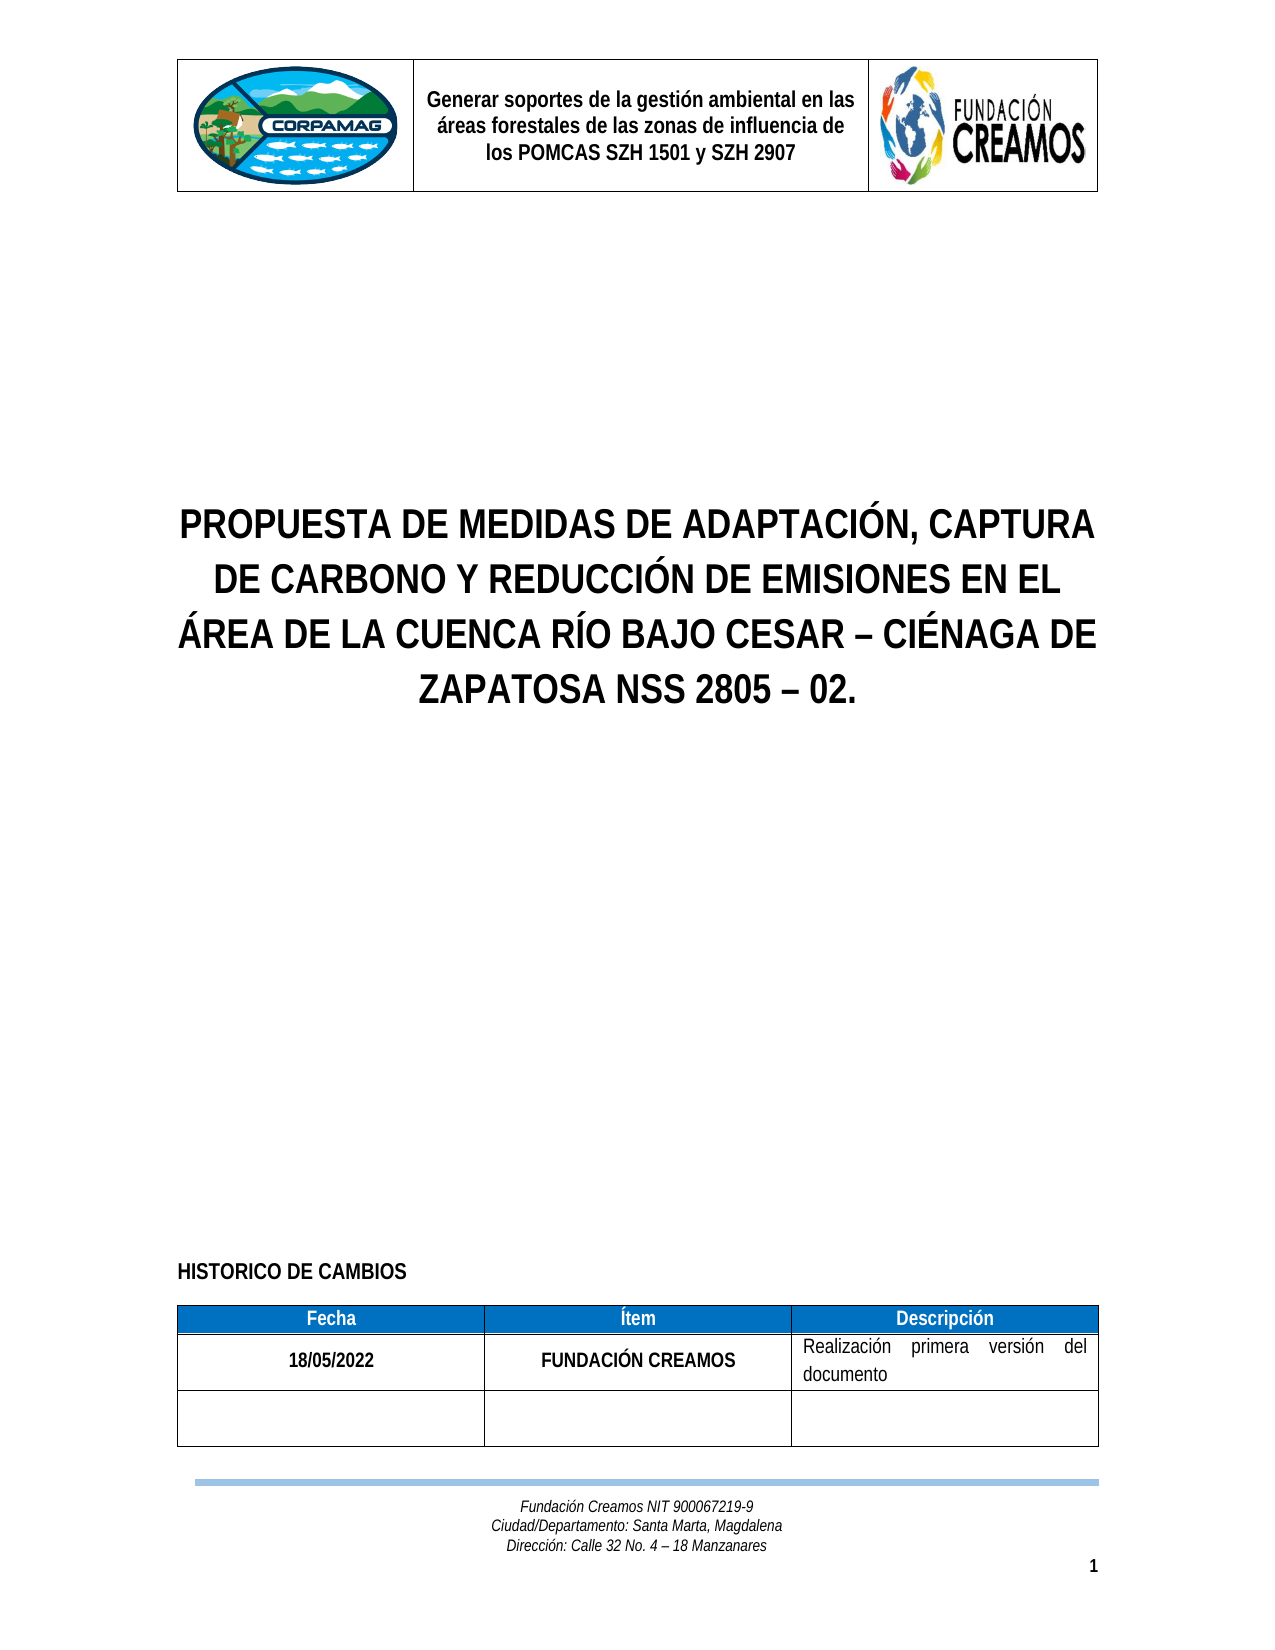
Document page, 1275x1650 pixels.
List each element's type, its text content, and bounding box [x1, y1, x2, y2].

table_cell [485, 1391, 791, 1446]
text HISTORICO DE CAMBIOS [177, 1258, 1098, 1284]
table_cell [178, 1391, 484, 1446]
table_header Ítem [485, 1306, 791, 1333]
picture [880, 66, 1086, 185]
table_cell Realización primera versión del documento [792, 1335, 1098, 1390]
picture [193, 66, 398, 185]
table_cell [792, 1391, 1098, 1446]
table_header Descripción [792, 1306, 1098, 1333]
table_cell FUNDACIÓN CREAMOS [485, 1335, 791, 1390]
table_cell 18/05/2022 [178, 1335, 484, 1390]
table_header Fecha [178, 1306, 484, 1333]
text PROPUESTA DE MEDIDAS DE ADAPTACIÓN, CAPTURA DE CARBONO Y REDUCCIÓN DE EMISIONES EN EL ÁREA DE LA CUENCA RÍO BAJO CESAR – CIÉNAGA DE ZAPATOSA NSS 2805 – 02. [177, 500, 1098, 712]
